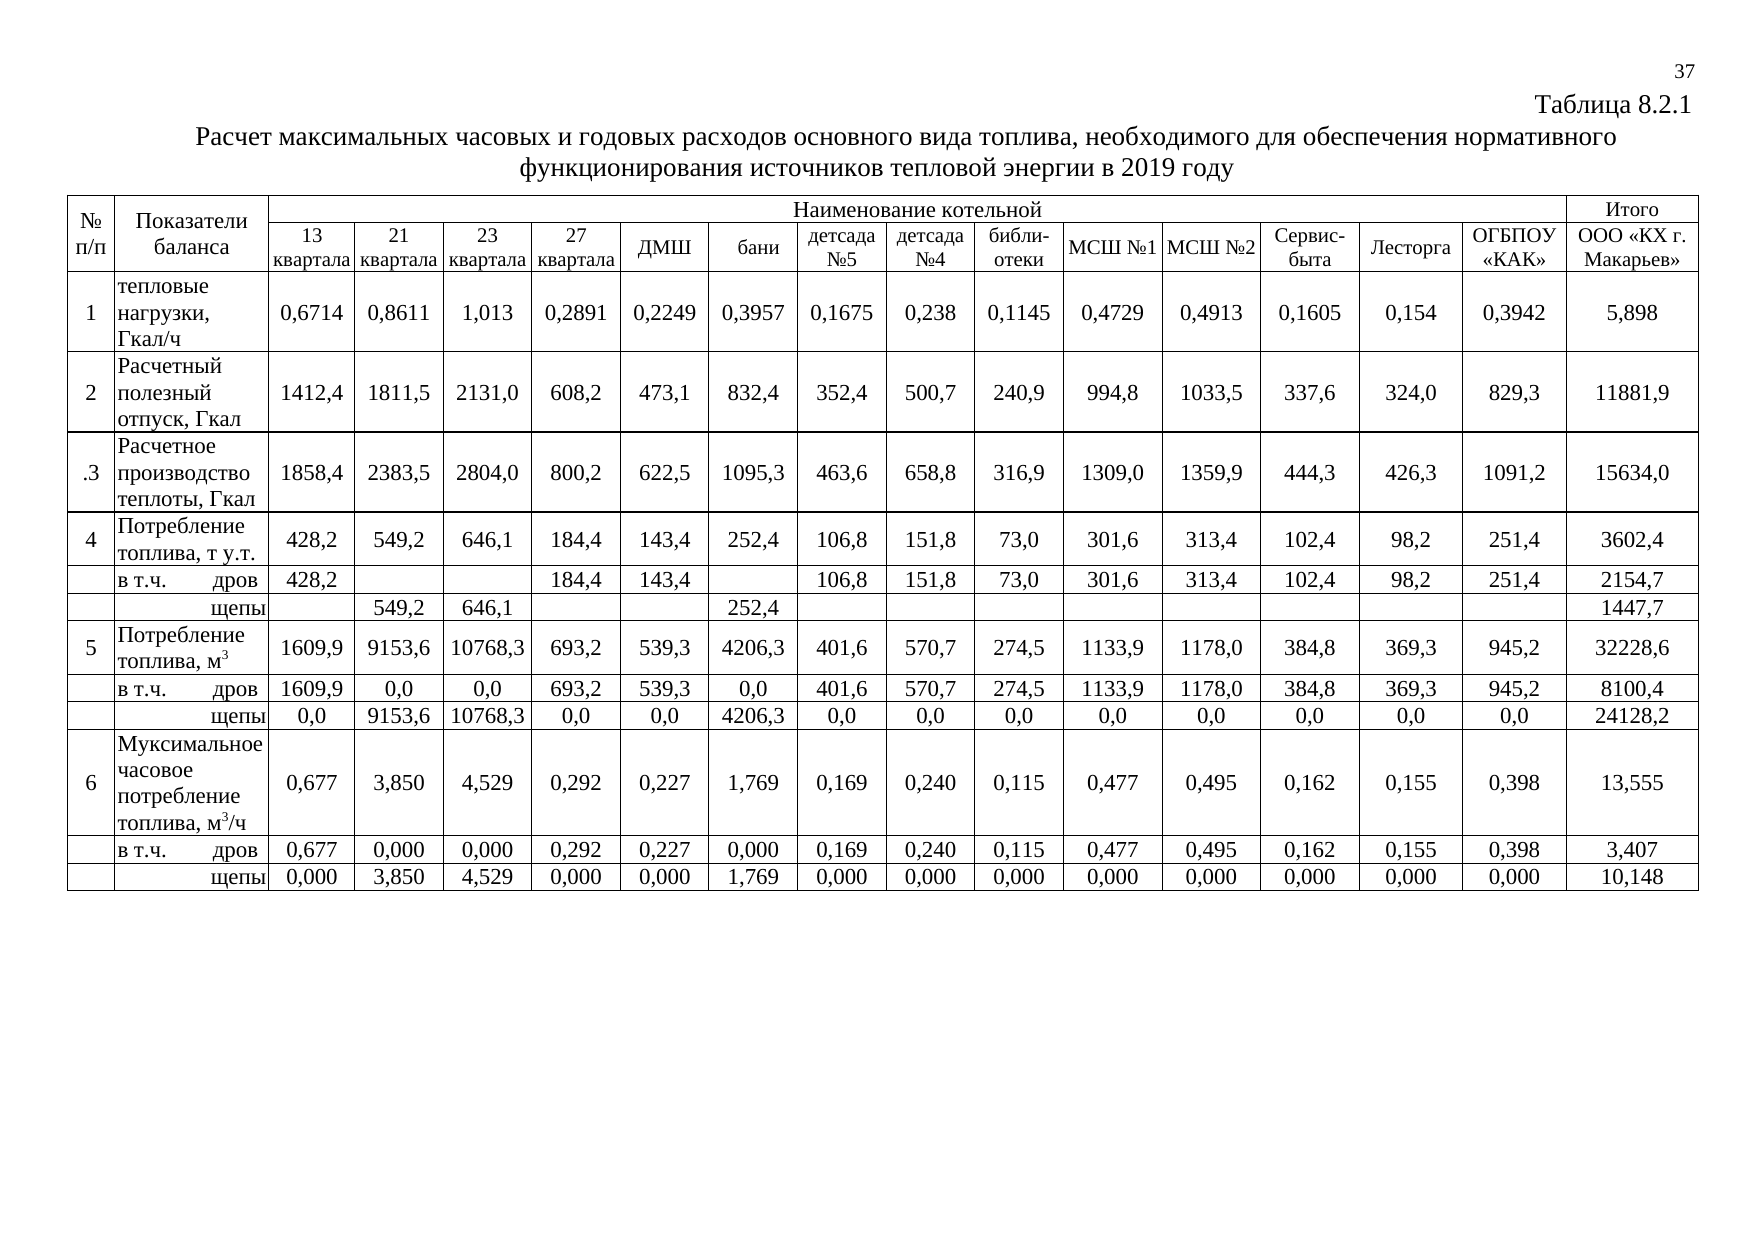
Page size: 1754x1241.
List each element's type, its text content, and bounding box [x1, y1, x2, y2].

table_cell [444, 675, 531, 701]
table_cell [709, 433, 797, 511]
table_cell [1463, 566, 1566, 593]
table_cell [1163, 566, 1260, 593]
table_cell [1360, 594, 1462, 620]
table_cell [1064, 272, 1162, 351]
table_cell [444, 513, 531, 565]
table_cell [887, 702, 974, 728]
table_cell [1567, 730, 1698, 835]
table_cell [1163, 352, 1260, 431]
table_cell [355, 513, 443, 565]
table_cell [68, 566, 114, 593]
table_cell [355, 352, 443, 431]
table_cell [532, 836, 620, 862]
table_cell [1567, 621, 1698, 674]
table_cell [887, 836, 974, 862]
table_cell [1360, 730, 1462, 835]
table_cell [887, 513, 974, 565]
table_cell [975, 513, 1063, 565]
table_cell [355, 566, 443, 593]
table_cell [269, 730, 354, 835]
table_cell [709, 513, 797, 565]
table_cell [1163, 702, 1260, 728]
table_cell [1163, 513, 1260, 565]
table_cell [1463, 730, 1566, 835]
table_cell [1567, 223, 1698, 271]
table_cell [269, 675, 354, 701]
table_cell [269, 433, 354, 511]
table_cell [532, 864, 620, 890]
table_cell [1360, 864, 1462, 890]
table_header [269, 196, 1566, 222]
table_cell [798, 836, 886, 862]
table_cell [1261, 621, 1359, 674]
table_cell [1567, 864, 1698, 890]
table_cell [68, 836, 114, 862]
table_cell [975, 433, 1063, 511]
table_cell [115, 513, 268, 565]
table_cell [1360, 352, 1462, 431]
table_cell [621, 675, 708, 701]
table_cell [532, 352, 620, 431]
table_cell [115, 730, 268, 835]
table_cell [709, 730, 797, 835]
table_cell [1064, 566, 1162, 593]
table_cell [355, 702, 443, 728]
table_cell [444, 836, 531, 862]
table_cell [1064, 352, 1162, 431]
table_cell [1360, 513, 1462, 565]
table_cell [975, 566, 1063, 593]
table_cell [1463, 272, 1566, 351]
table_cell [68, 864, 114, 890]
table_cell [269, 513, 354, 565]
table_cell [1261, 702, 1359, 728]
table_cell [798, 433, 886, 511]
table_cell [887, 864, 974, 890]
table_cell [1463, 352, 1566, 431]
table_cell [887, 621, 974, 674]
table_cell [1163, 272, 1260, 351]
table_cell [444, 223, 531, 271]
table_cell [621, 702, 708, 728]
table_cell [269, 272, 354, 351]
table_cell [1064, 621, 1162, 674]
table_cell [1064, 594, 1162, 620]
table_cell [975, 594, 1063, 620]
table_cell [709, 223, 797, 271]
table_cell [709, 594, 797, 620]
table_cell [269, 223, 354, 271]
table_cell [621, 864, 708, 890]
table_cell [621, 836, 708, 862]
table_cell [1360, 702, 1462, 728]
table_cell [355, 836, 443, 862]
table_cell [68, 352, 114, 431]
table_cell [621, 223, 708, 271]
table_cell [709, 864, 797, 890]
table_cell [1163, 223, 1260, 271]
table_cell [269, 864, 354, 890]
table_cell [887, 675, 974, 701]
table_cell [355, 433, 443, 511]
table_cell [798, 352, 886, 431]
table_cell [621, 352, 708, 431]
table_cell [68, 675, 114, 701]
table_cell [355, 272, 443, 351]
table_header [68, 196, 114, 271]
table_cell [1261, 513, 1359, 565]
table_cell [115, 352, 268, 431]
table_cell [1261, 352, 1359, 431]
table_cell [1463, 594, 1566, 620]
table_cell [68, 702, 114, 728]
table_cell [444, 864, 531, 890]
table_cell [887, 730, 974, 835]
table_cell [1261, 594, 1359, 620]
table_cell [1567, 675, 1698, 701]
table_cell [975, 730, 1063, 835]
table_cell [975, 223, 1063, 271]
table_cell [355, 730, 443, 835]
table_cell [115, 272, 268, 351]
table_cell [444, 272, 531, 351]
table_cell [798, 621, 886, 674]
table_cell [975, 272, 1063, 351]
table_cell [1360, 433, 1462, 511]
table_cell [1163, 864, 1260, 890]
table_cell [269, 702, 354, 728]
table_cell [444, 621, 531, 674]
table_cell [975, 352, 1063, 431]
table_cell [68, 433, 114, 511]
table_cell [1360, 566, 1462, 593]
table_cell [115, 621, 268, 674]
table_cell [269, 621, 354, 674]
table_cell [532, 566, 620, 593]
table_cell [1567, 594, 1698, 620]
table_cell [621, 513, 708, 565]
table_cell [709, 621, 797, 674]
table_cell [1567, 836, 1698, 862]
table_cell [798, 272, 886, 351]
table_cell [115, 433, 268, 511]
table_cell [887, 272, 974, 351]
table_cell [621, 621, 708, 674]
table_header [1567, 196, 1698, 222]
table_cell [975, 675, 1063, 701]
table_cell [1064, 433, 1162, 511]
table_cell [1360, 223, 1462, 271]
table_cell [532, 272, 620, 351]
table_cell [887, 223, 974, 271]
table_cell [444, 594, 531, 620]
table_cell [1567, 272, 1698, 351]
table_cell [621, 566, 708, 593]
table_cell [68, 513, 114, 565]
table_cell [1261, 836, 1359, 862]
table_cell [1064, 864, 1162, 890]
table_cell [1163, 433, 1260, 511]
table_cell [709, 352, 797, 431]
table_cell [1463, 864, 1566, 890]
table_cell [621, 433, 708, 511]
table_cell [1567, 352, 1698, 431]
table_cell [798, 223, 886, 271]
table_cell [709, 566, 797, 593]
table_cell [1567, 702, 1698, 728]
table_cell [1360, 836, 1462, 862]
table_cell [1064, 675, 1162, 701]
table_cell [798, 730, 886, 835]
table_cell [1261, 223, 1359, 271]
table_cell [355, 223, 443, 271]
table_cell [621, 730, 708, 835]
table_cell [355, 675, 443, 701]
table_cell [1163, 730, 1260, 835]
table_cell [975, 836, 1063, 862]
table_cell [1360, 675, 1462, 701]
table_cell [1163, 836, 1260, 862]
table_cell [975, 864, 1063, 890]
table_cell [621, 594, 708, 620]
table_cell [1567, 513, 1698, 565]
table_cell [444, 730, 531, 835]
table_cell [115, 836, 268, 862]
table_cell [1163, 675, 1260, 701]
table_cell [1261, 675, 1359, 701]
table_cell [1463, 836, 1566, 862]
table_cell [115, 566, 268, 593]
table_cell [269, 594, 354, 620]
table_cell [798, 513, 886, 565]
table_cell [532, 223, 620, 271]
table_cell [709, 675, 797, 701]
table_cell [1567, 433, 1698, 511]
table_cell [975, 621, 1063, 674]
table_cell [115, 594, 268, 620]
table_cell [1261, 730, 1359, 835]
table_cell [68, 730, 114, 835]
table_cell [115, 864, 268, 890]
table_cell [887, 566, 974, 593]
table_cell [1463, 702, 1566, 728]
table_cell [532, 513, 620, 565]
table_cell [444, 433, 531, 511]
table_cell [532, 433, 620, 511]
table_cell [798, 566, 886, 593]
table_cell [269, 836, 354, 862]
text Таблица 8.2.1 [59, 89, 1692, 120]
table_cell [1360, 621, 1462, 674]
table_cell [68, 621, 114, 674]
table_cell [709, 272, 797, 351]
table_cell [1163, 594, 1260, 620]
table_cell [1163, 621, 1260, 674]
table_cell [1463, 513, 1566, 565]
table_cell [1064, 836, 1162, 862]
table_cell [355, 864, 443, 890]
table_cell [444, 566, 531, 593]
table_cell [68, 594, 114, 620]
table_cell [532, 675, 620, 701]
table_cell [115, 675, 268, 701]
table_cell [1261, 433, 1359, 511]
text Расчет максимальных часовых и годовых расходов основного вида топлива, необходимого для обеспечения нормативного функционирования источников тепловой энергии в 2019 году [59, 120, 1695, 182]
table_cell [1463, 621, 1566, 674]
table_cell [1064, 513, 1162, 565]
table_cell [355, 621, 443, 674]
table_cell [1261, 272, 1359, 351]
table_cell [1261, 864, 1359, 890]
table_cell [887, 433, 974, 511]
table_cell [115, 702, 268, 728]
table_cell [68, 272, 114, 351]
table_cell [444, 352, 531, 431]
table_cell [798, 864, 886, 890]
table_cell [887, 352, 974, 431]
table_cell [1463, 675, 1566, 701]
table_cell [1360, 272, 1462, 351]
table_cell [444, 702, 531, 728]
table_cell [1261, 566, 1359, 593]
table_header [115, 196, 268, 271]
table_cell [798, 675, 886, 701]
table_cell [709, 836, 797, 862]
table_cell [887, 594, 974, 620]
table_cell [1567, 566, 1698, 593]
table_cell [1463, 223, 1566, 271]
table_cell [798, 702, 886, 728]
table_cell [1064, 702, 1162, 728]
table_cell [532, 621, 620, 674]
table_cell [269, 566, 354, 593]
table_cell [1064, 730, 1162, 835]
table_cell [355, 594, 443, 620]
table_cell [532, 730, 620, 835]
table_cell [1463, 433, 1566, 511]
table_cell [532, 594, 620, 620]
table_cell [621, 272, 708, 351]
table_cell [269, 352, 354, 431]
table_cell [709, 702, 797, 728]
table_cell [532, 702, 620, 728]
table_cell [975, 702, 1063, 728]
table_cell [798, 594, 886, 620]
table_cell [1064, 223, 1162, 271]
